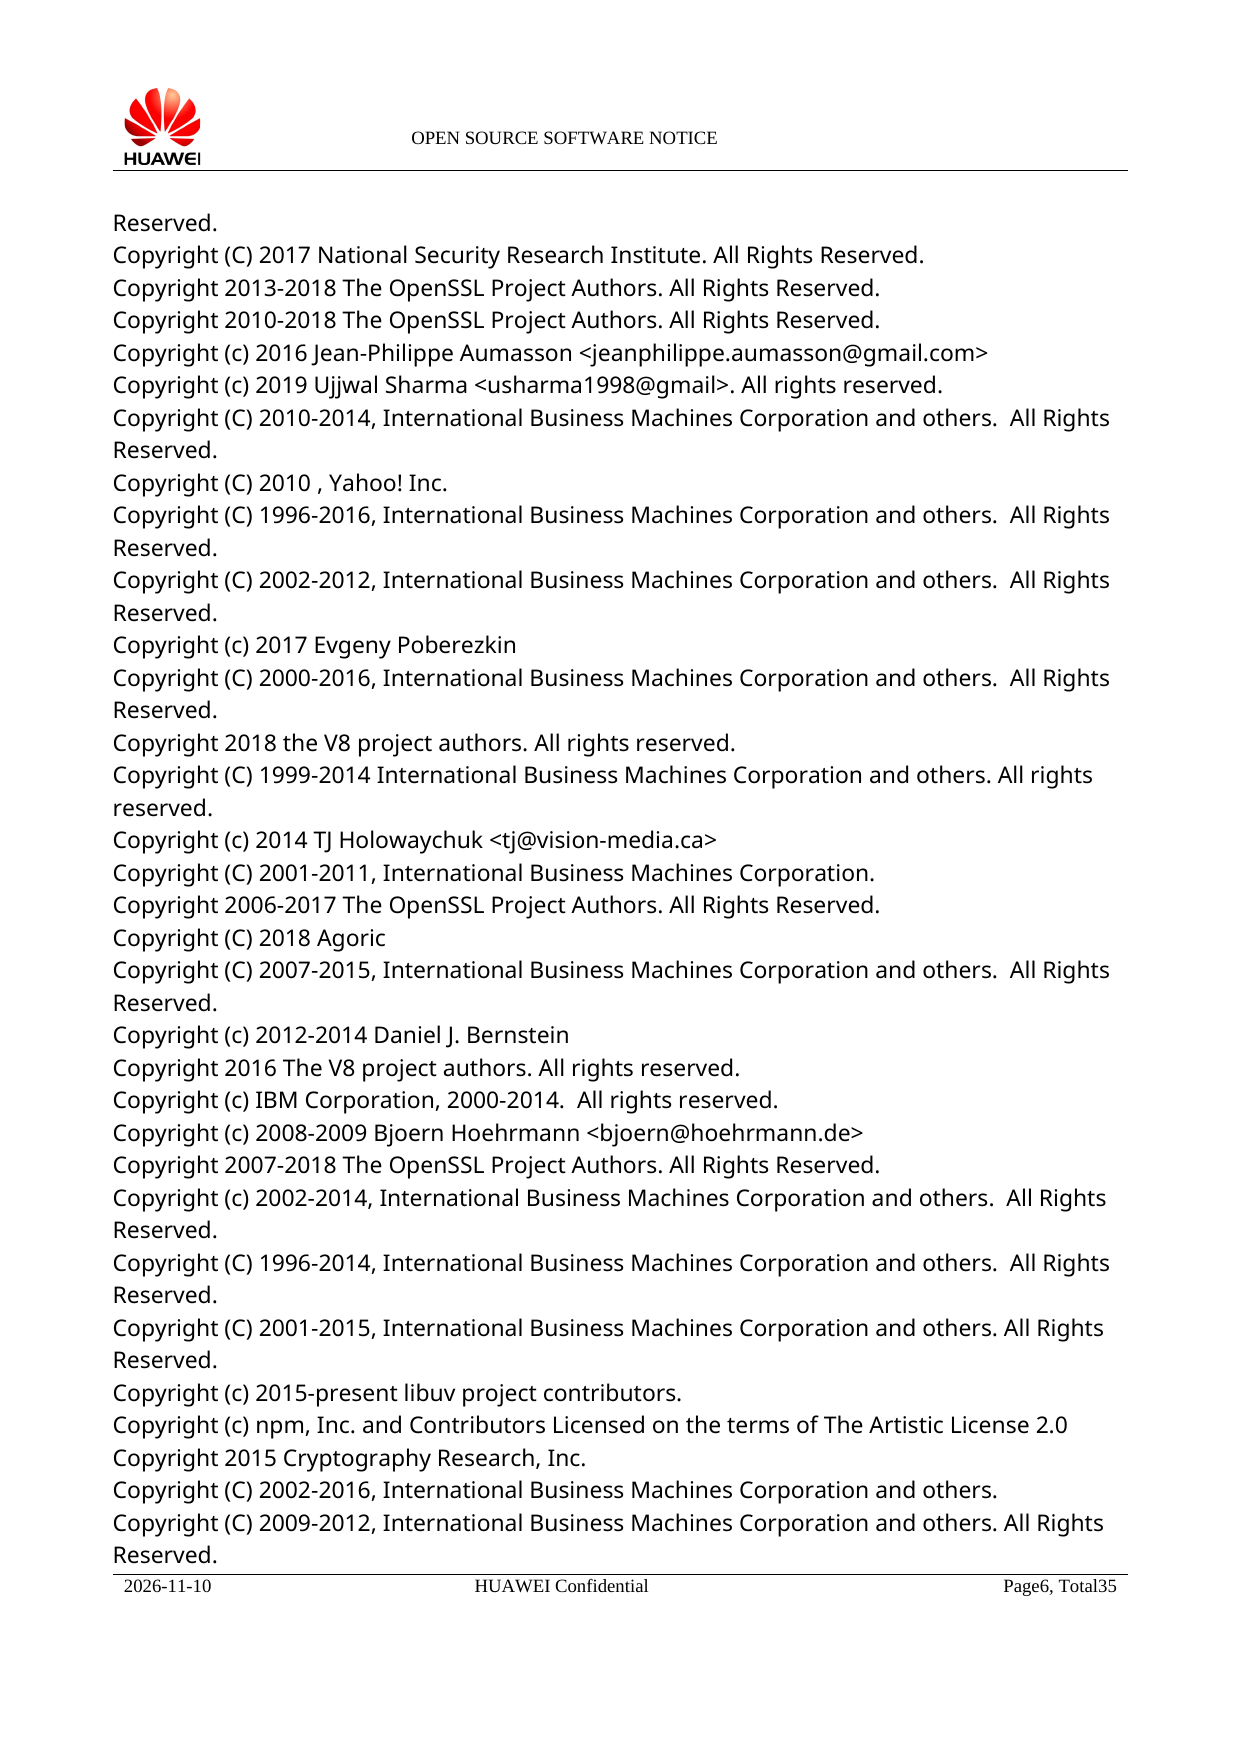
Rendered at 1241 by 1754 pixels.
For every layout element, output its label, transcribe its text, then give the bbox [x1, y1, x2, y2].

picture [124, 88, 201, 165]
